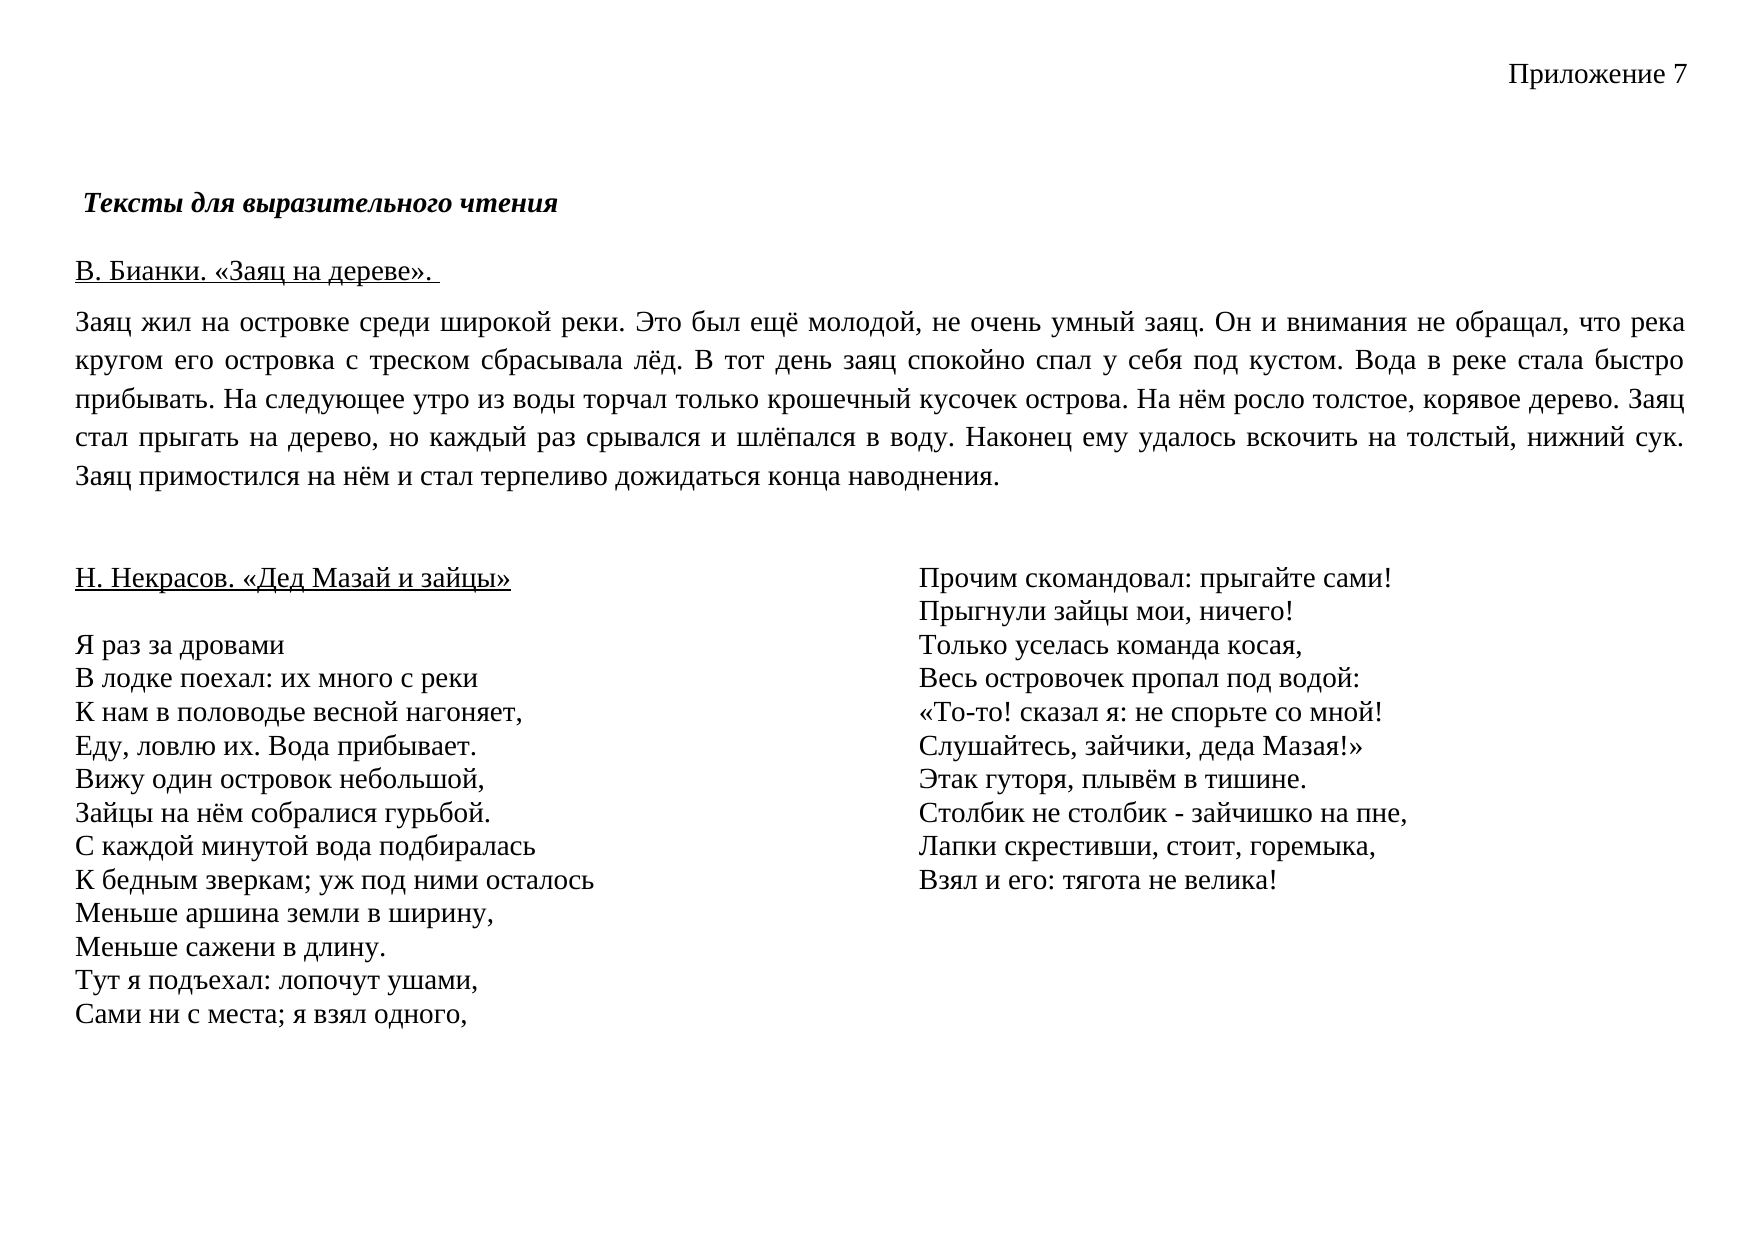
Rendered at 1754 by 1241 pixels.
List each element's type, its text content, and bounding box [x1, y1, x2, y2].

text «То-то! сказал я: не спорьте со мной! [919, 694, 1687, 728]
text Тексты для выразительного чтения [75, 186, 1687, 219]
text Только уселась команда косая, [919, 627, 1687, 661]
text К бедным зверкам; уж под ними осталось [75, 862, 844, 895]
text Взял и его: тягота не велика! [919, 862, 1687, 895]
text Лапки скрестивши, стоит, горемыка, [919, 828, 1687, 862]
text В лодке поехал: их много с реки [75, 661, 844, 694]
text Слушайтесь, зайчики, деда Мазая!» [919, 728, 1687, 761]
text Еду, ловлю их. Вода прибывает. [75, 728, 844, 761]
text Этак гуторя, плывём в тишине. [919, 761, 1687, 795]
text Тут я подъехал: лопочут ушами, [75, 962, 844, 996]
text С каждой минутой вода подбиралась [75, 828, 844, 862]
text Сами ни с места; я взял одного, [75, 996, 844, 1029]
text Прыгнули зайцы мои, ничего! [919, 593, 1687, 627]
text Вижу один островок небольшой, [75, 761, 844, 795]
text Меньше сажени в длину. [75, 929, 844, 962]
text Меньше аршина земли в ширину, [75, 895, 844, 929]
text Н. Некрасов. «Дед Мазай и зайцы» [75, 560, 844, 593]
text Столбик не столбик - зайчишко на пне, [919, 795, 1687, 828]
text Весь островочек пропал под водой: [919, 661, 1687, 694]
text Заяц жил на островке среди широкой реки. Это был ещё молодой, не очень умный заяц. Он и внимания не обращал, что река кругом его островка с треском сбрасывала лёд. В тот день заяц спокойно спал у себя под кустом. Вода в реке стала быстро прибывать. На следующее утро из воды торчал только крошечный кусочек острова. На нём росло толстое, корявое дерево. Заяц стал прыгать на дерево, но каждый раз срывался и шлёпался в воду. Наконец ему удалось вскочить на толстый, нижний сук. Заяц примостился на нём и стал терпеливо дожидаться конца наводнения. [75, 304, 1687, 491]
text Зайцы на нём собралися гурьбой. [75, 795, 844, 828]
text Прочим скомандовал: прыгайте сами! [919, 560, 1687, 593]
text Приложение 7 [75, 56, 1687, 90]
text К нам в половодье весной нагоняет, [75, 694, 844, 728]
text Я раз за дровами [75, 627, 844, 661]
text В. Бианки. «Заяц на дереве». [75, 253, 1687, 286]
